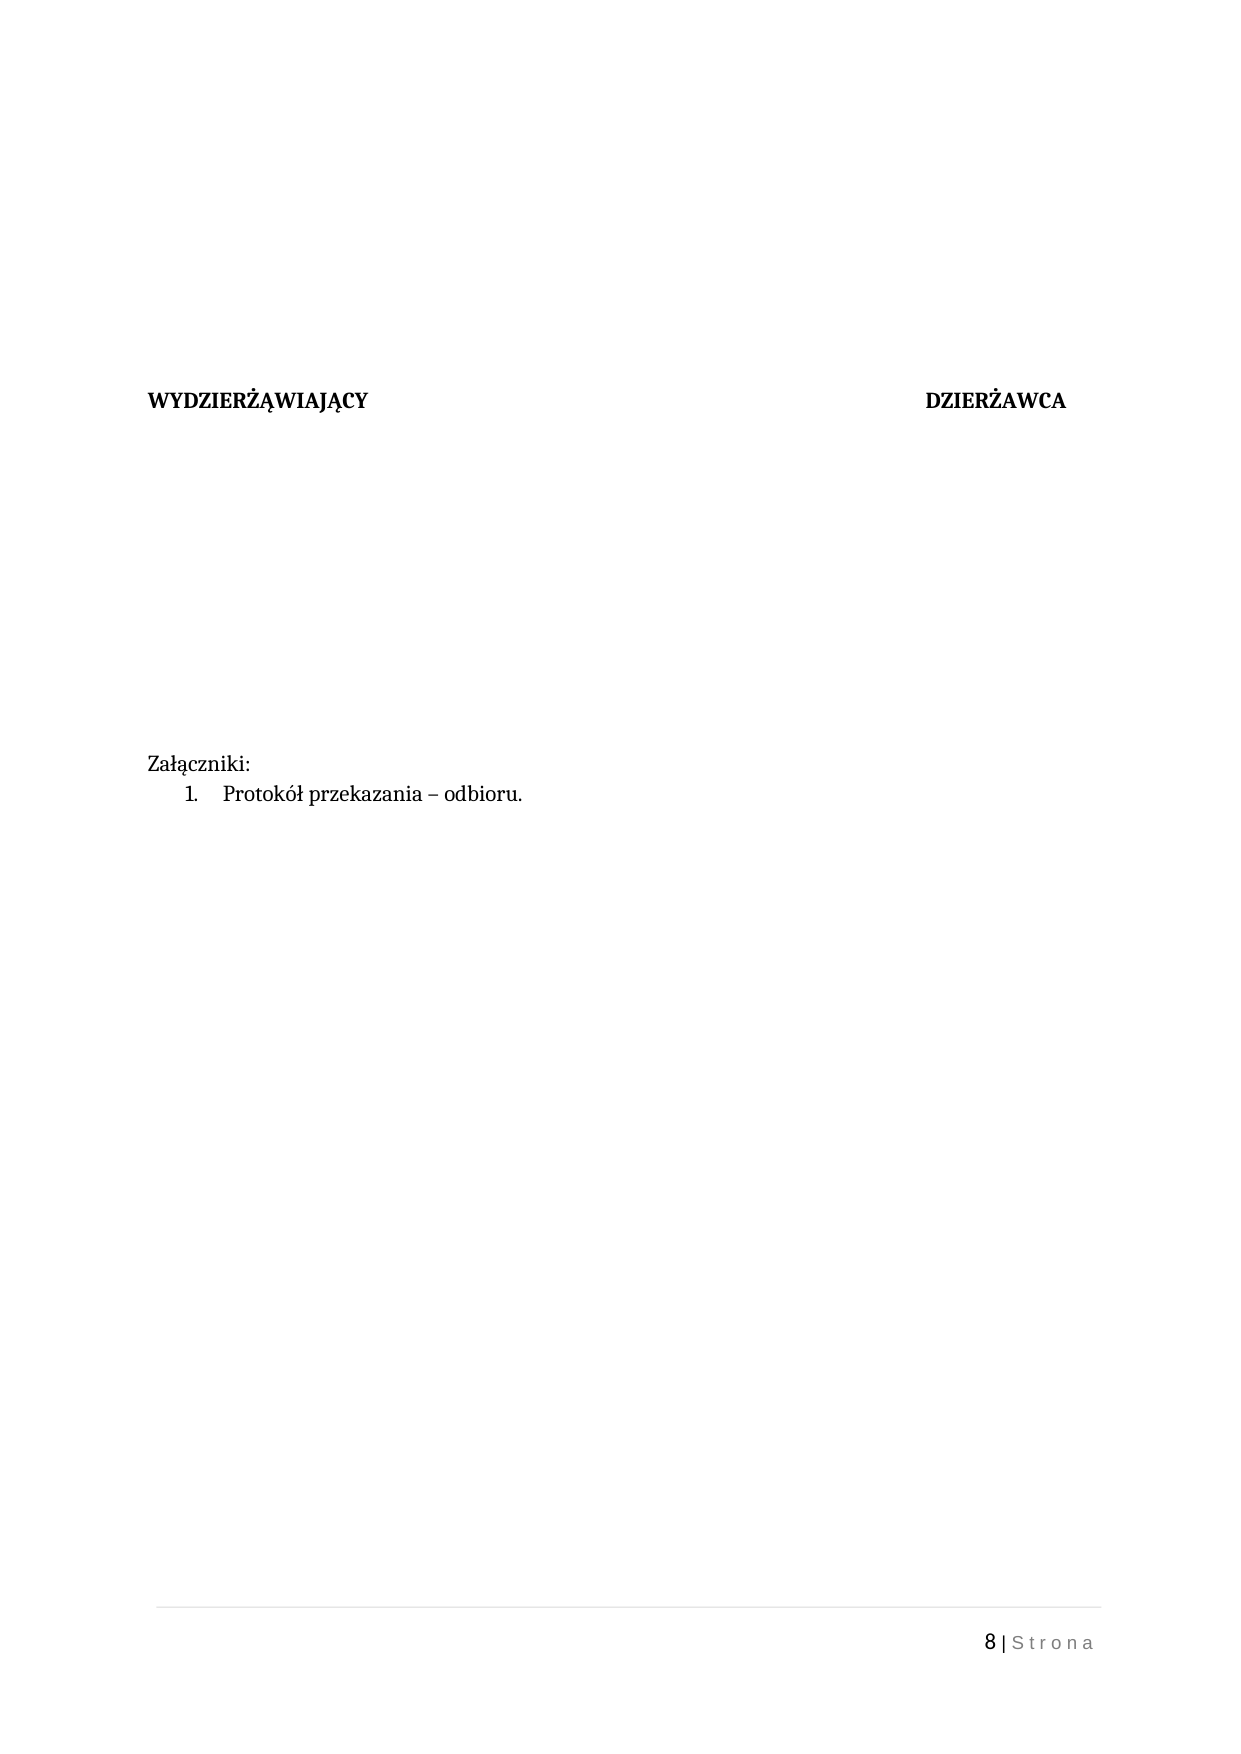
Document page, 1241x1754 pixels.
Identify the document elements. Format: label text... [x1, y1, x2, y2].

list Protokół przekazania – odbioru. [185, 781, 1093, 807]
text Załączniki: [148, 751, 1093, 777]
text WYDZIERŻĄWIAJĄCY DZIERŻAWCA [148, 388, 1093, 414]
